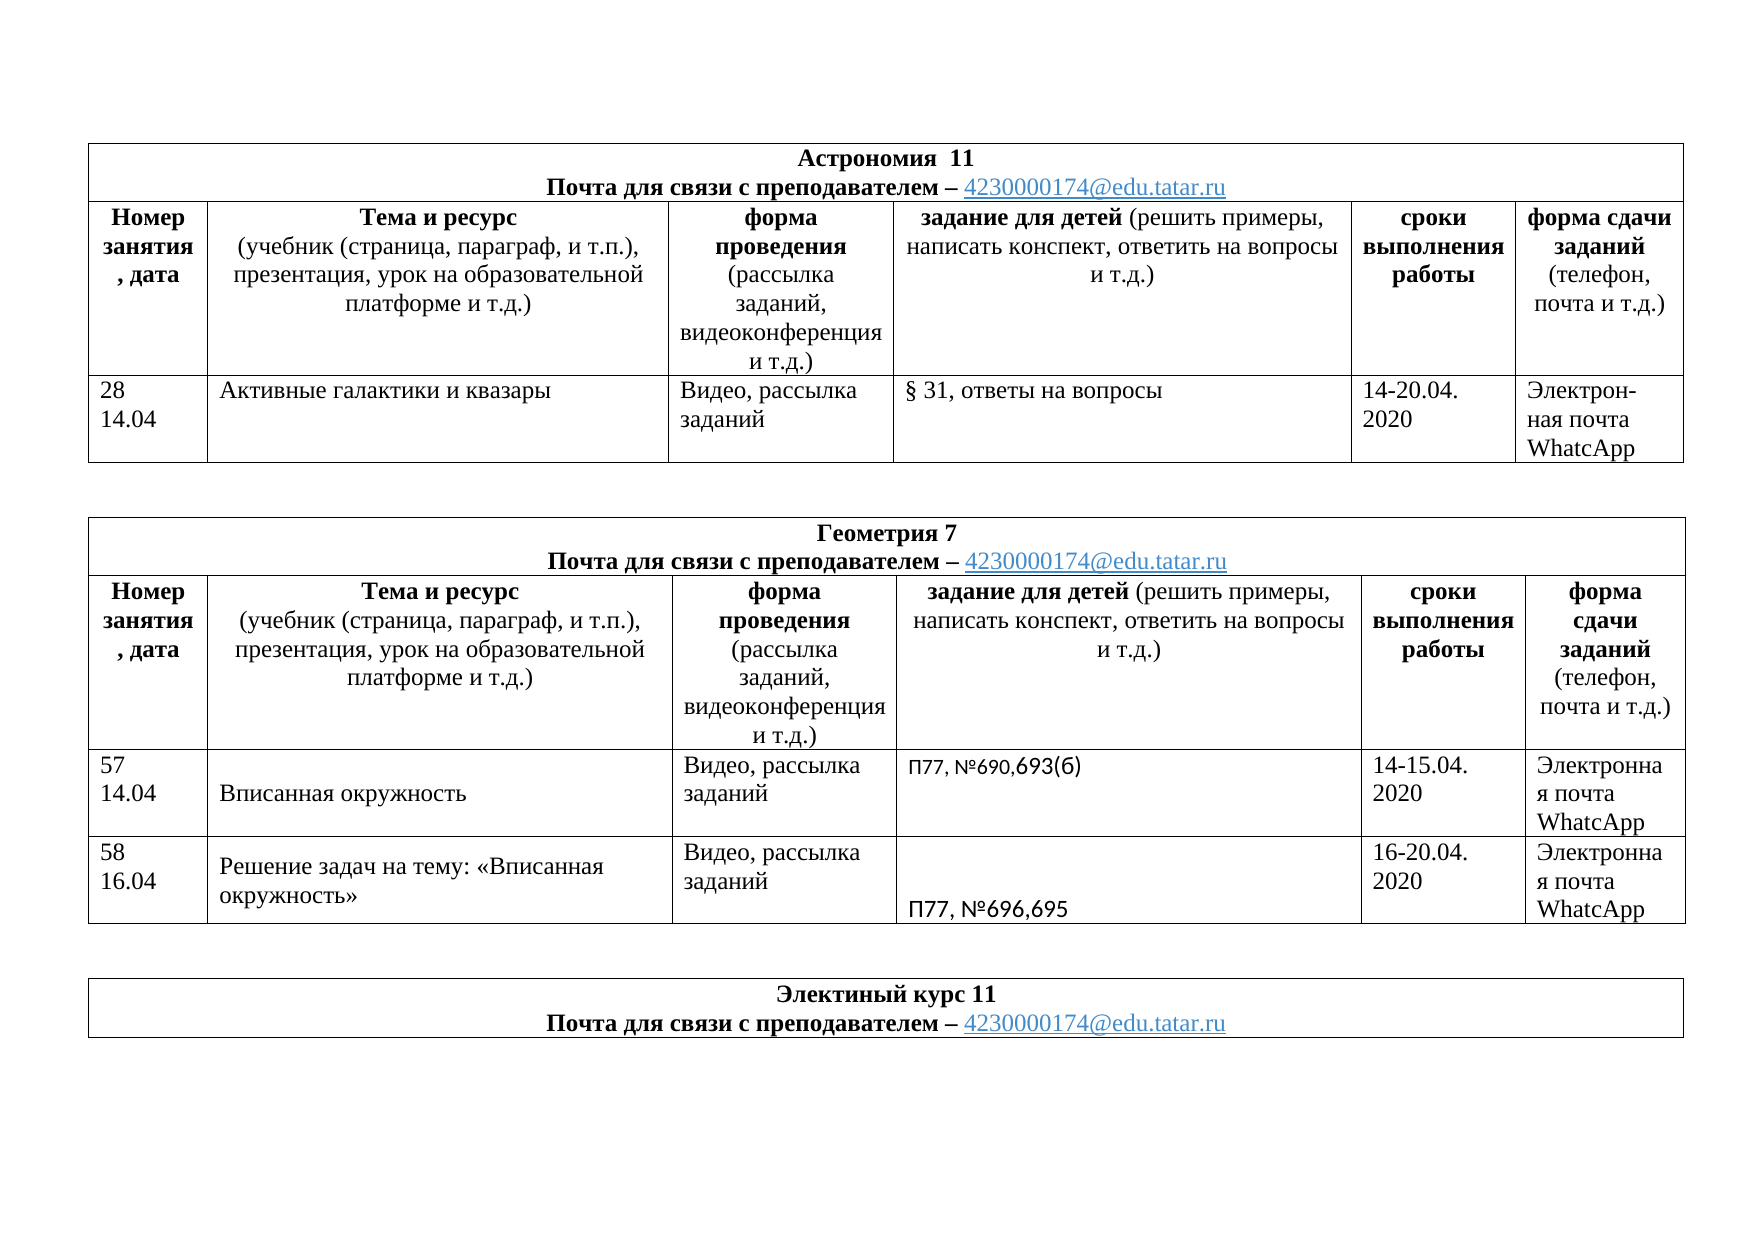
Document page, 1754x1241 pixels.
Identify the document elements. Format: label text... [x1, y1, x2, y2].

table_cell задание для детей (решить примеры, написать конспект, ответить на вопросы и т.д.) [897, 576, 1361, 749]
table_cell Тема и ресурс (учебник (страница, параграф, и т.п.), презентация, урок на образовательной платформе и т.д.) [208, 576, 672, 749]
table_cell 58 16.04 [89, 837, 207, 923]
table_cell П77, №696,695 [897, 837, 1361, 923]
table_cell форма сдачи заданий (телефон, почта и т.д.) [1516, 202, 1683, 374]
table_cell Электронная почта WhatcApp [1526, 837, 1685, 923]
table_cell 14-20.04. 2020 [1352, 376, 1515, 462]
table_cell § 31, ответы на вопросы [894, 376, 1351, 462]
table_cell 57 14.04 [89, 750, 207, 836]
table_cell Видео, рассылка заданий [673, 750, 896, 836]
table_cell Активные галактики и квазары [208, 376, 668, 462]
table_header Астрономия 11 Почта для связи с преподавателем – 4230000174@edu.tatar.ru [89, 144, 1683, 201]
table_cell П77, №690,693(б) [897, 750, 1361, 836]
table_cell сроки выполнения работы [1362, 576, 1525, 749]
table_cell Тема и ресурс (учебник (страница, параграф, и т.п.), презентация, урок на образовательной платформе и т.д.) [208, 202, 668, 374]
table_cell 16-20.04. 2020 [1362, 837, 1525, 923]
table_cell Вписанная окружность [208, 750, 672, 836]
table_cell Электрон-ная почта WhatcApp [1516, 376, 1683, 462]
table_cell 28 14.04 [89, 376, 207, 462]
table_cell форма проведения (рассылка заданий, видеоконференция и т.д.) [669, 202, 893, 374]
table_cell 14-15.04. 2020 [1362, 750, 1525, 836]
table_cell форма проведения (рассылка заданий, видеоконференция и т.д.) [673, 576, 896, 749]
table_cell Электронная почта WhatcApp [1526, 750, 1685, 836]
table_cell форма сдачи заданий (телефон, почта и т.д.) [1526, 576, 1685, 749]
table_cell Видео, рассылка заданий [673, 837, 896, 923]
table_cell Решение задач на тему: «Вписанная окружность» [208, 837, 672, 923]
table_cell Номер занятия, дата [89, 576, 207, 749]
table_header Геометрия 7 Почта для связи с преподавателем – 4230000174@edu.tatar.ru [89, 518, 1685, 575]
table_cell Номер занятия, дата [89, 202, 207, 374]
table_cell Видео, рассылка заданий [669, 376, 893, 462]
table_header Электиный курс 11 Почта для связи с преподавателем – 4230000174@edu.tatar.ru [89, 979, 1683, 1037]
table_cell задание для детей (решить примеры, написать конспект, ответить на вопросы и т.д.) [894, 202, 1351, 374]
table_cell сроки выполнения работы [1352, 202, 1515, 374]
